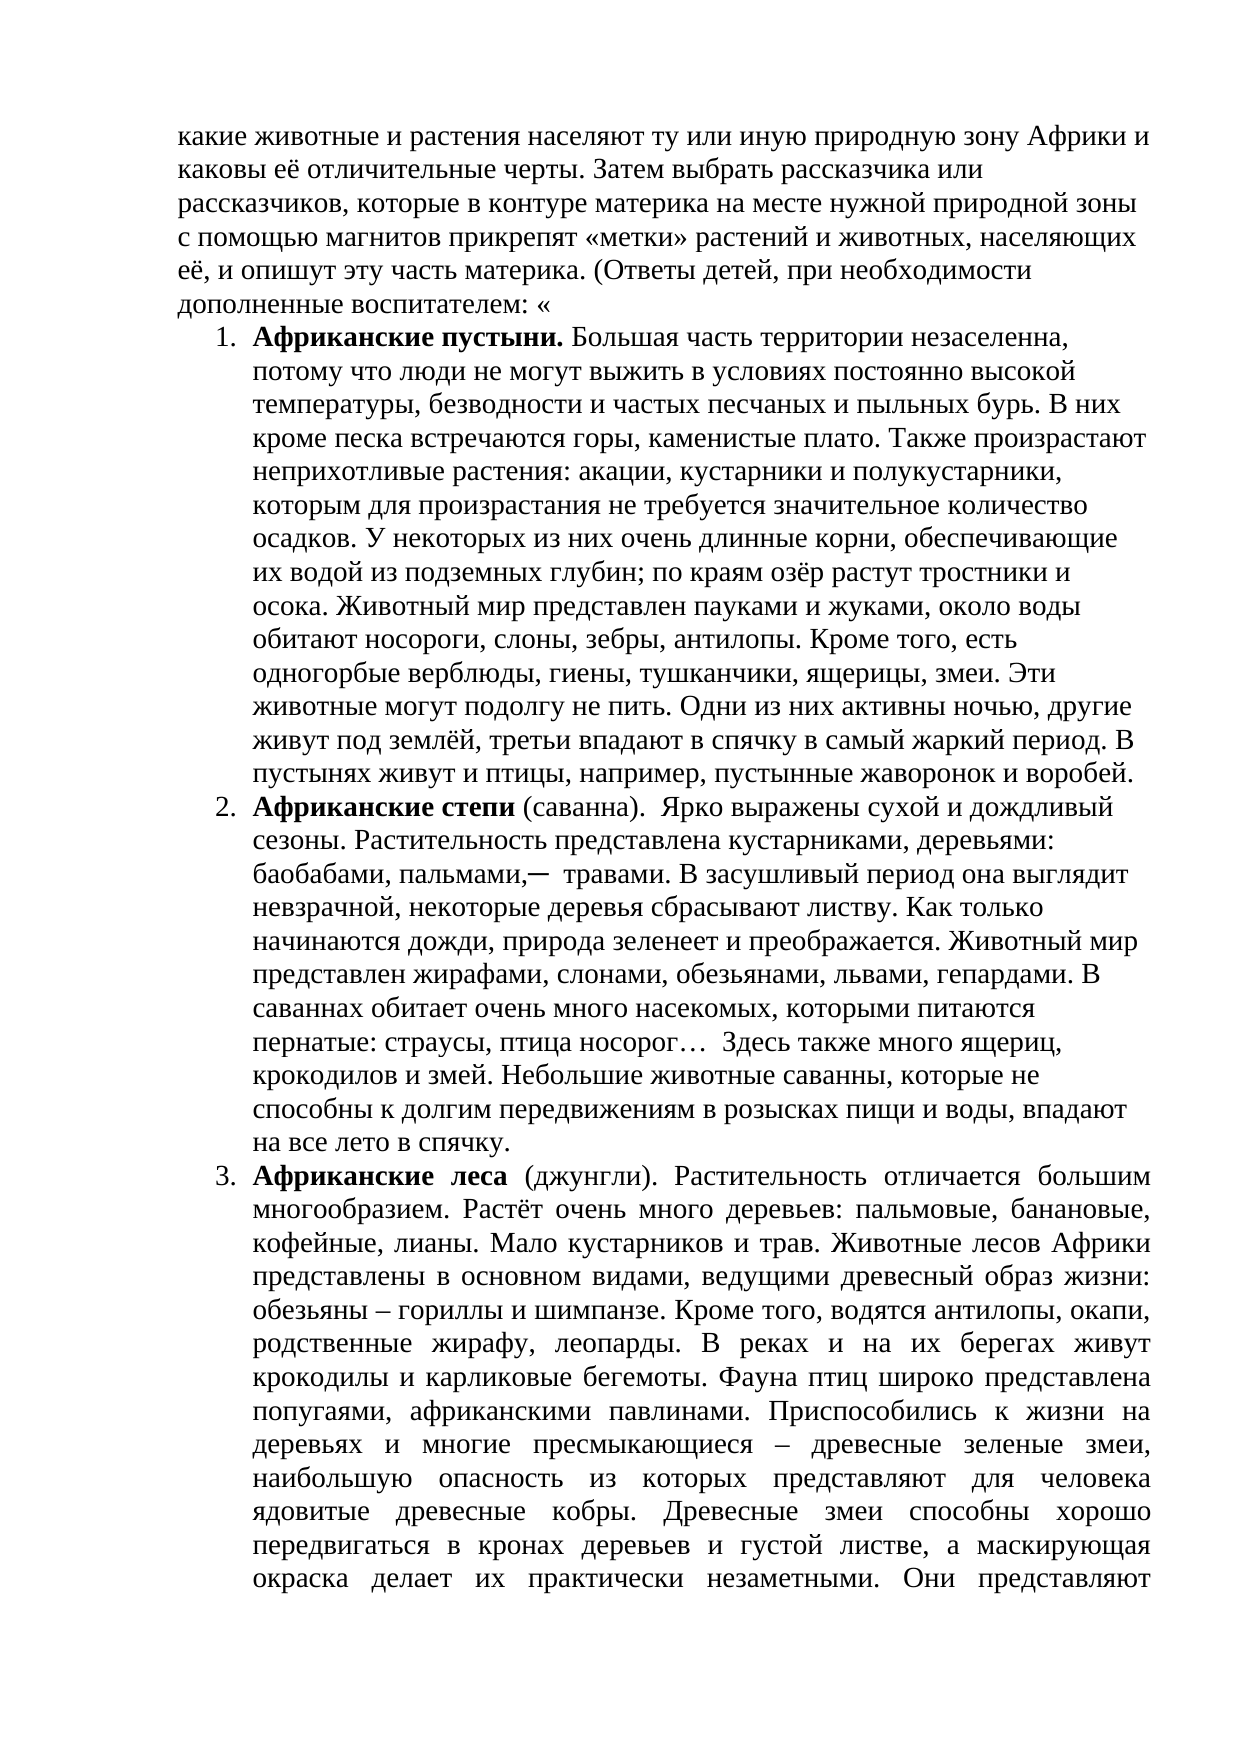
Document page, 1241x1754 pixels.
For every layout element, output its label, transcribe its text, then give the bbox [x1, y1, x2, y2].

list Африканские пустыни. Большая часть территории незаселенна, потому что люди не могут выжить в условиях постоянно высокой температуры, безводности и частых песчаных и пыльных бурь. В них кроме песка встречаются горы, каменистые плато. Также произрастают неприхотливые растения: акации, кустарники и полукустарники, которым для произрастания не требуется значительное количество осадков. У некоторых из них очень длинные корни, обеспечивающие их водой из подземных глубин; по краям озёр растут тростники и осока. Животный мир представлен пауками и жуками, около воды обитают носороги, слоны, зебры, антилопы. Кроме того, есть одногорбые верблюды, гиены, тушканчики, ящерицы, змеи. Эти животные могут подолгу не пить. Одни из них активны ночью, другие живут под землёй, третьи впадают в спячку в самый жаркий период. В пустынях живут и птицы, например, пустынные жаворонок и воробей. [215, 319, 1152, 789]
list Африканские степи (саванна). Ярко выражены сухой и дождливый сезоны. Растительность представлена кустарниками, деревьями: баобабами, пальмами,─ травами. В засушливый период она выглядит невзрачной, некоторые деревья сбрасывают листву. Как только начинаются дожди, природа зеленеет и преображается. Животный мир представлен жирафами, слонами, обезьянами, львами, гепардами. В саваннах обитает очень много насекомых, которыми питаются пернатые: страусы, птица носорог… Здесь также много ящериц, крокодилов и змей. Небольшие животные саванны, которые не способны к долгим передвижениям в розысках пищи и воды, впадают на все лето в спячку. [215, 789, 1152, 1158]
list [215, 1158, 1152, 1594]
